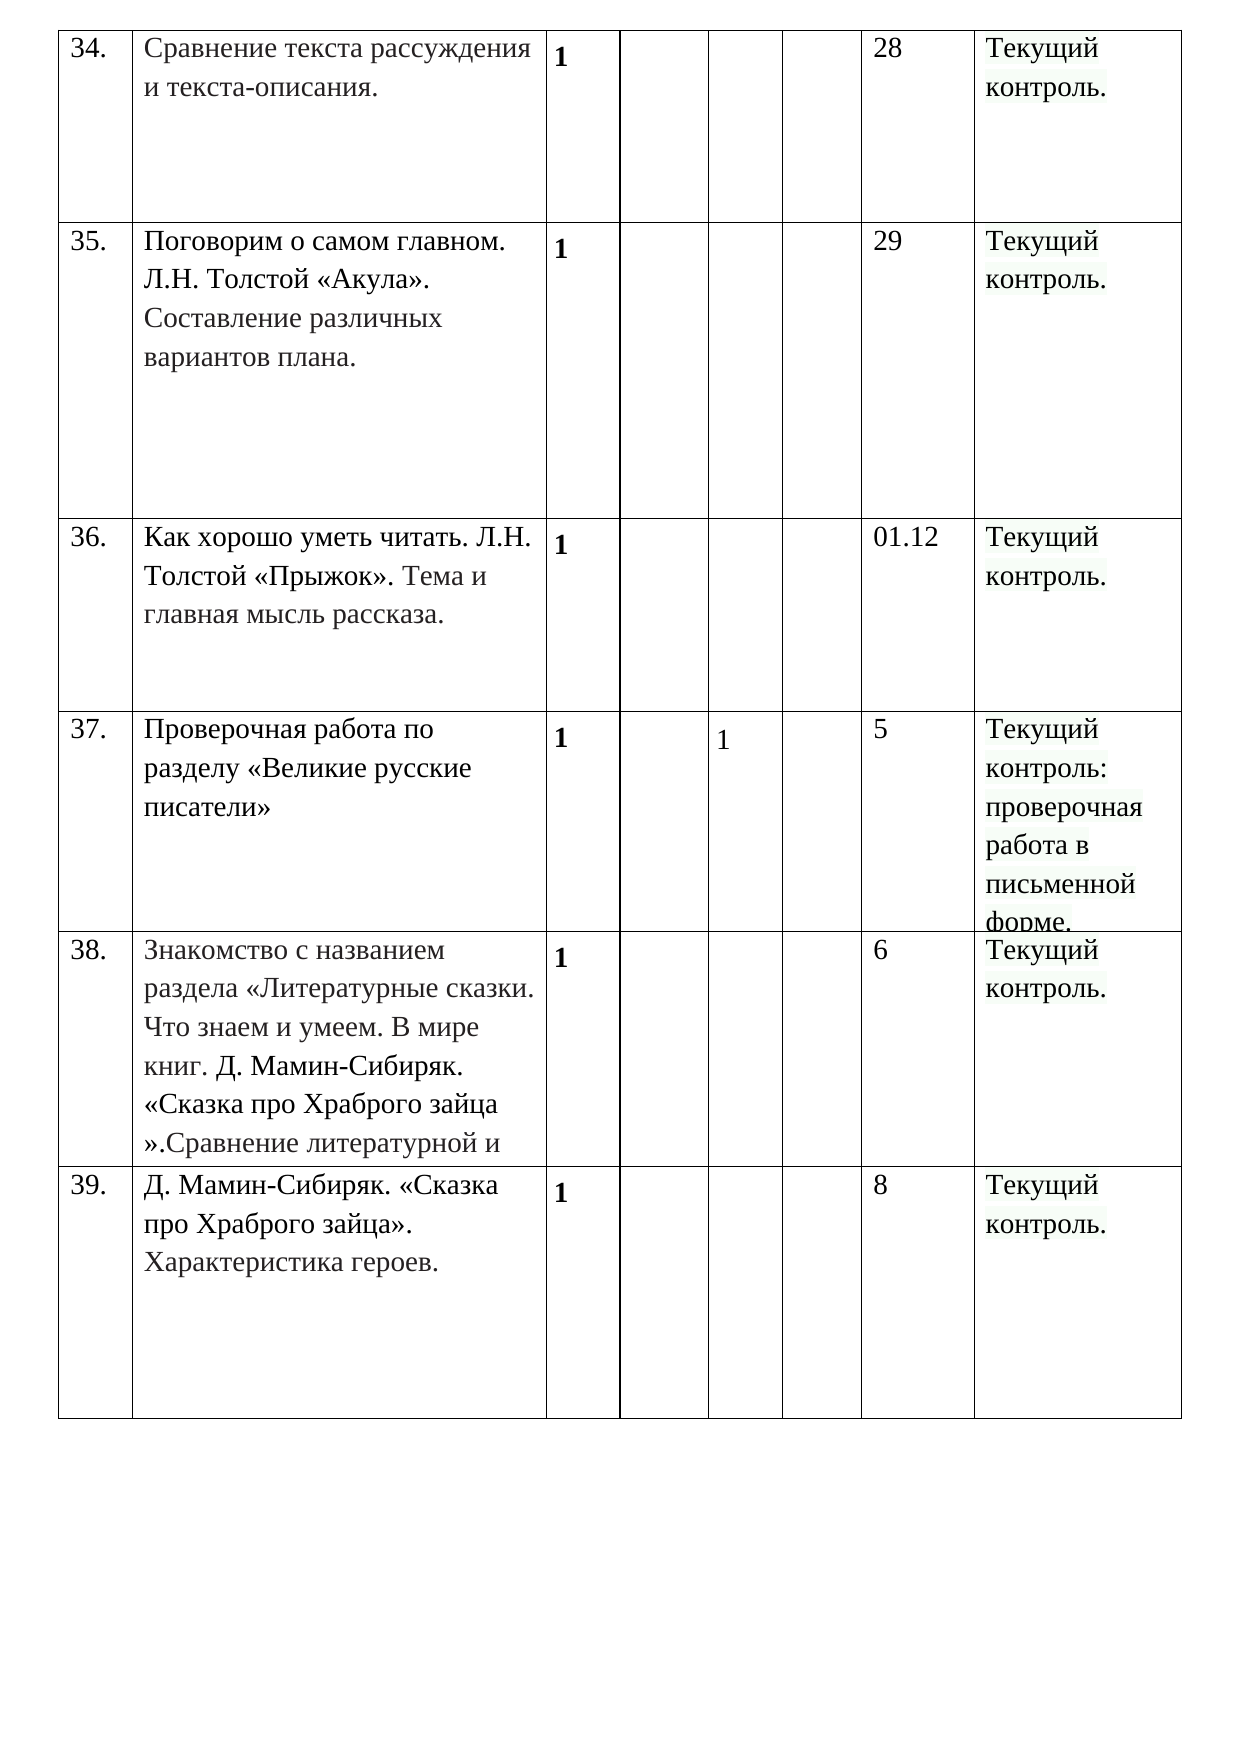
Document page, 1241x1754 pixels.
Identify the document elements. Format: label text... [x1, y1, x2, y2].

table_cell 35. [59, 223, 132, 518]
table_cell 8 [862, 1167, 974, 1418]
table_cell [709, 519, 782, 711]
table_cell [621, 1167, 708, 1418]
table_cell Текущий контроль: проверочная работа в письменной форме. [975, 712, 1181, 931]
table_cell [709, 223, 782, 518]
table_cell 1 [547, 712, 619, 931]
table_cell [783, 223, 861, 518]
table_cell 34. [59, 31, 132, 222]
table_cell 1 [547, 519, 619, 711]
table_cell 01.12 [862, 519, 974, 711]
table_cell [783, 932, 861, 1166]
table_cell Поговорим о самом главном. Л.Н. Толстой «Акула». Составление различных вариантов плана. [133, 223, 546, 518]
table_cell Как хорошо уметь читать. Л.Н. Толстой «Прыжок». Тема и главная мысль рассказа. [133, 519, 546, 711]
table_cell 29 [862, 223, 974, 518]
table_cell 1 [547, 932, 619, 1166]
table_cell 1 [547, 1167, 619, 1418]
table_cell Проверочная работа по разделу «Великие русские писатели» [133, 712, 546, 931]
table_cell Д. Мамин-Сибиряк. «Сказка про Храброго зайца». Характеристика героев. [133, 1167, 546, 1418]
table_cell Текущий контроль. [975, 932, 1181, 1166]
table_cell [621, 223, 708, 518]
table_cell 36. [59, 519, 132, 711]
table_cell [709, 932, 782, 1166]
table_cell Текущий контроль. [975, 31, 1181, 222]
table_cell [709, 1167, 782, 1418]
table_cell [621, 932, 708, 1166]
table_cell 1 [547, 31, 619, 222]
table_cell [621, 519, 708, 711]
table_cell Знакомство с названием раздела «Литературные сказки. Что знаем и умеем. В мире книг. Д. Мамин-Сибиряк. «Сказка про Храброго зайца ».Сравнение литературной и народной сказок. [133, 932, 546, 1166]
table_cell 28 [862, 31, 974, 222]
table_cell [709, 31, 782, 222]
table_cell [621, 712, 708, 931]
table_cell 5 [862, 712, 974, 931]
table_cell Текущий контроль. [975, 223, 1181, 518]
table_cell 38. [59, 932, 132, 1166]
table_cell [783, 519, 861, 711]
table_cell [783, 1167, 861, 1418]
table_cell 1 [547, 223, 619, 518]
table_cell Текущий контроль. [975, 519, 1181, 711]
table_cell 1 [709, 712, 782, 931]
table_cell [621, 31, 708, 222]
table_cell 6 [862, 932, 974, 1166]
table_cell 39. [59, 1167, 132, 1418]
table_cell Сравнение текста рассуждения и текста-описания. [133, 31, 546, 222]
table_cell Текущий контроль. [975, 1167, 1181, 1418]
table_cell 37. [59, 712, 132, 931]
table_cell [783, 712, 861, 931]
table_cell [783, 31, 861, 222]
